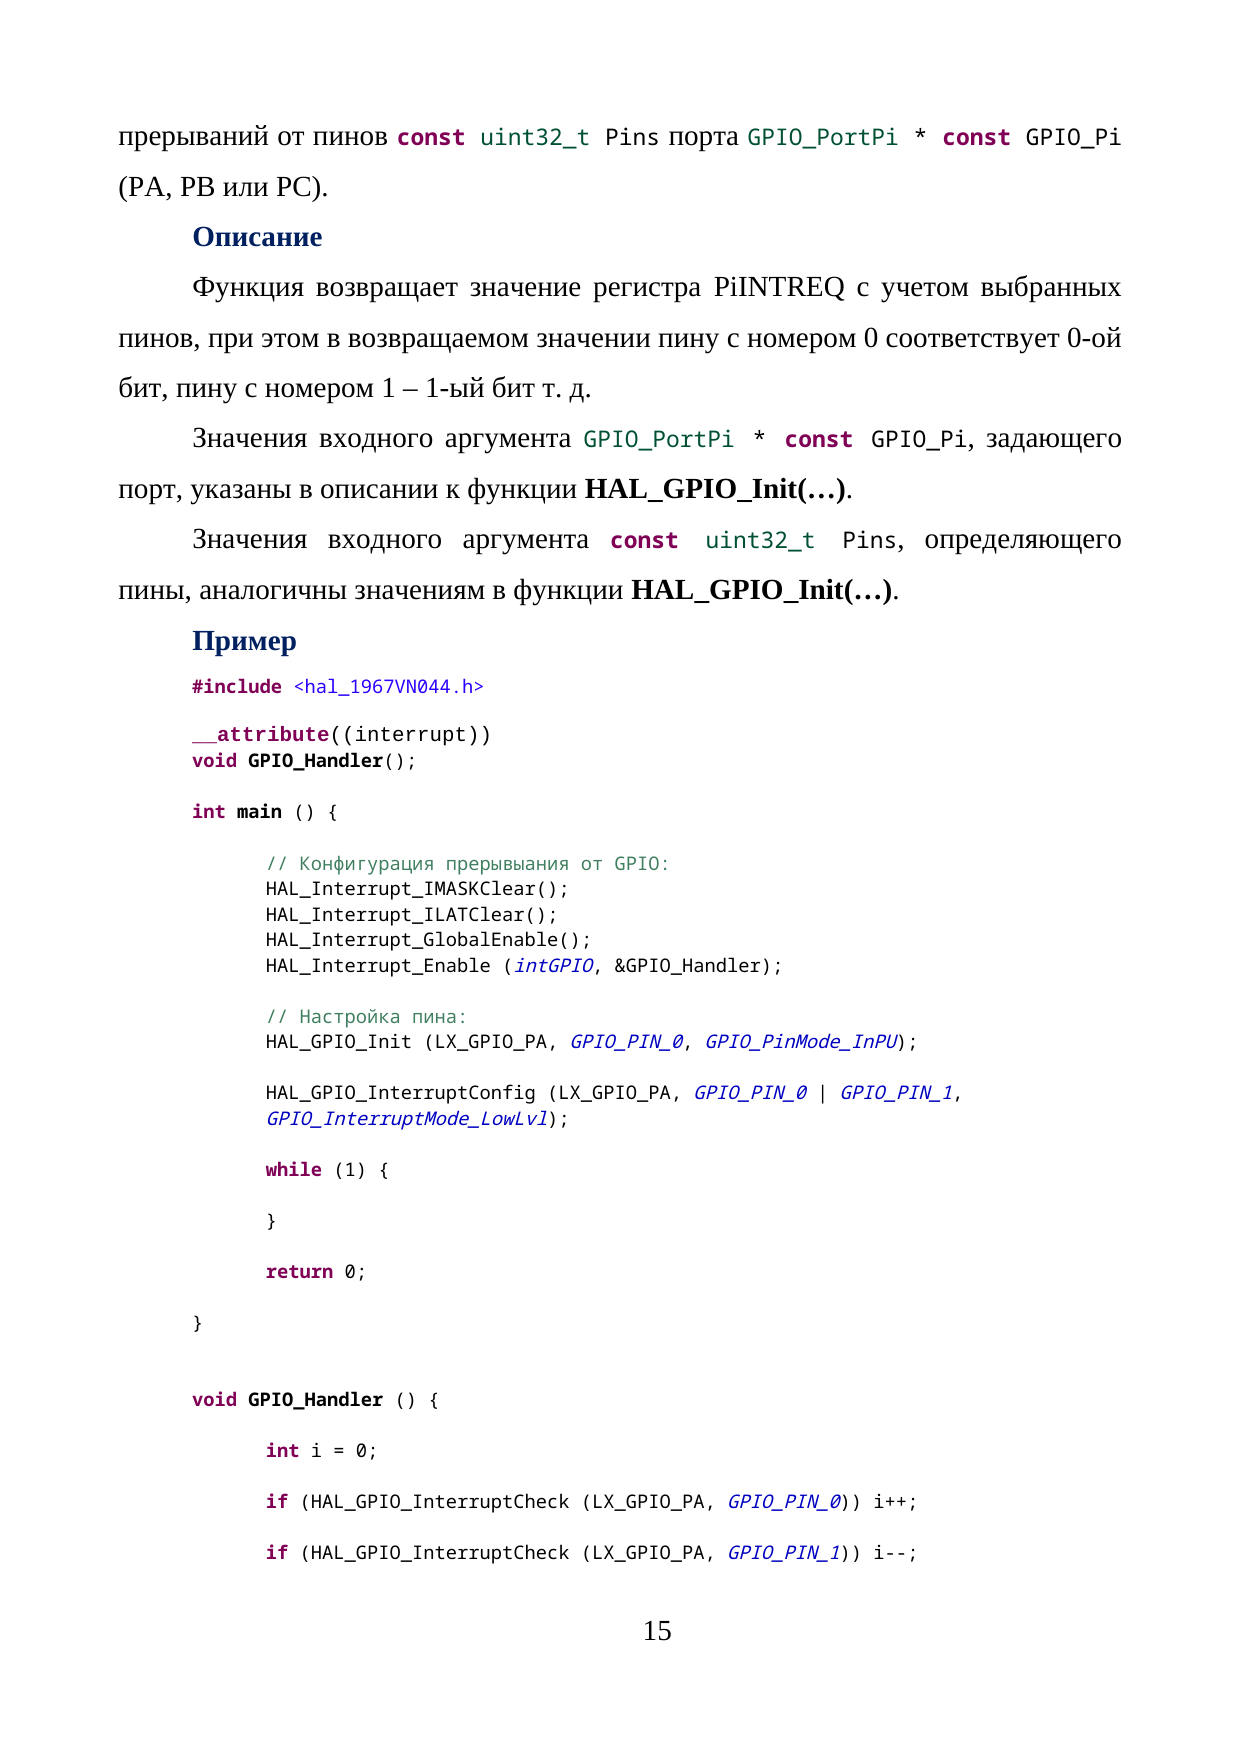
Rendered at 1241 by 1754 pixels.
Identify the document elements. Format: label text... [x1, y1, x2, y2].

text return 0; [192, 1258, 1122, 1284]
text HAL_Interrupt_GlobalEnable(); [192, 926, 1122, 952]
text // Конфигурация прерывыания от GPIO: [192, 850, 1122, 875]
text Пример [118, 623, 1122, 656]
text HAL_Interrupt_IMASKClear(); [192, 875, 1122, 901]
text __attribute((interrupt)) [192, 724, 1122, 748]
text void GPIO_Handler () { [192, 1386, 1122, 1411]
text } [192, 1207, 1122, 1233]
text // Настройка пина: [192, 1003, 1122, 1028]
text int main () { [192, 799, 1122, 824]
text HAL_Interrupt_ILATClear(); [192, 901, 1122, 926]
text } [192, 1309, 1122, 1335]
text #include <hal_1967VN044.h> [192, 673, 1122, 699]
text HAL_Interrupt_Enable (intGPIO, &GPIO_Handler); [192, 952, 1122, 977]
text while (1) { [192, 1156, 1122, 1182]
text int i = 0; [192, 1437, 1122, 1462]
text Значения входного аргумента const uint32_t Pins, определяющего пины, аналогичны значениям в функции HAL_GPIO_Init(…). [118, 522, 1122, 606]
text Функция возвращает значение регистра PiINTREQ с учетом выбранных пинов, при этом в возвращаемом значении пину с номером 0 соответствует 0-ой бит, пину с номером 1 – 1-ый бит т. д. [118, 269, 1122, 404]
text if (HAL_GPIO_InterruptCheck (LX_GPIO_PA, GPIO_PIN_1)) i--; [192, 1539, 1122, 1564]
text HAL_GPIO_InterruptConfig (LX_GPIO_PA, GPIO_PIN_0 | GPIO_PIN_1, GPIO_InterruptMode_LowLvl); [266, 1079, 1122, 1131]
text if (HAL_GPIO_InterruptCheck (LX_GPIO_PA, GPIO_PIN_0)) i++; [192, 1488, 1122, 1513]
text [118, 118, 1122, 202]
text HAL_GPIO_Init (LX_GPIO_PA, GPIO_PIN_0, GPIO_PinMode_InPU); [192, 1028, 1122, 1054]
text void GPIO_Handler(); [192, 748, 1122, 773]
text Описание [118, 219, 1122, 253]
text Значения входного аргумента GPIO_PortPi * const GPIO_Pi, задающего порт, указаны в описании к функции HAL_GPIO_Init(…). [118, 421, 1122, 505]
